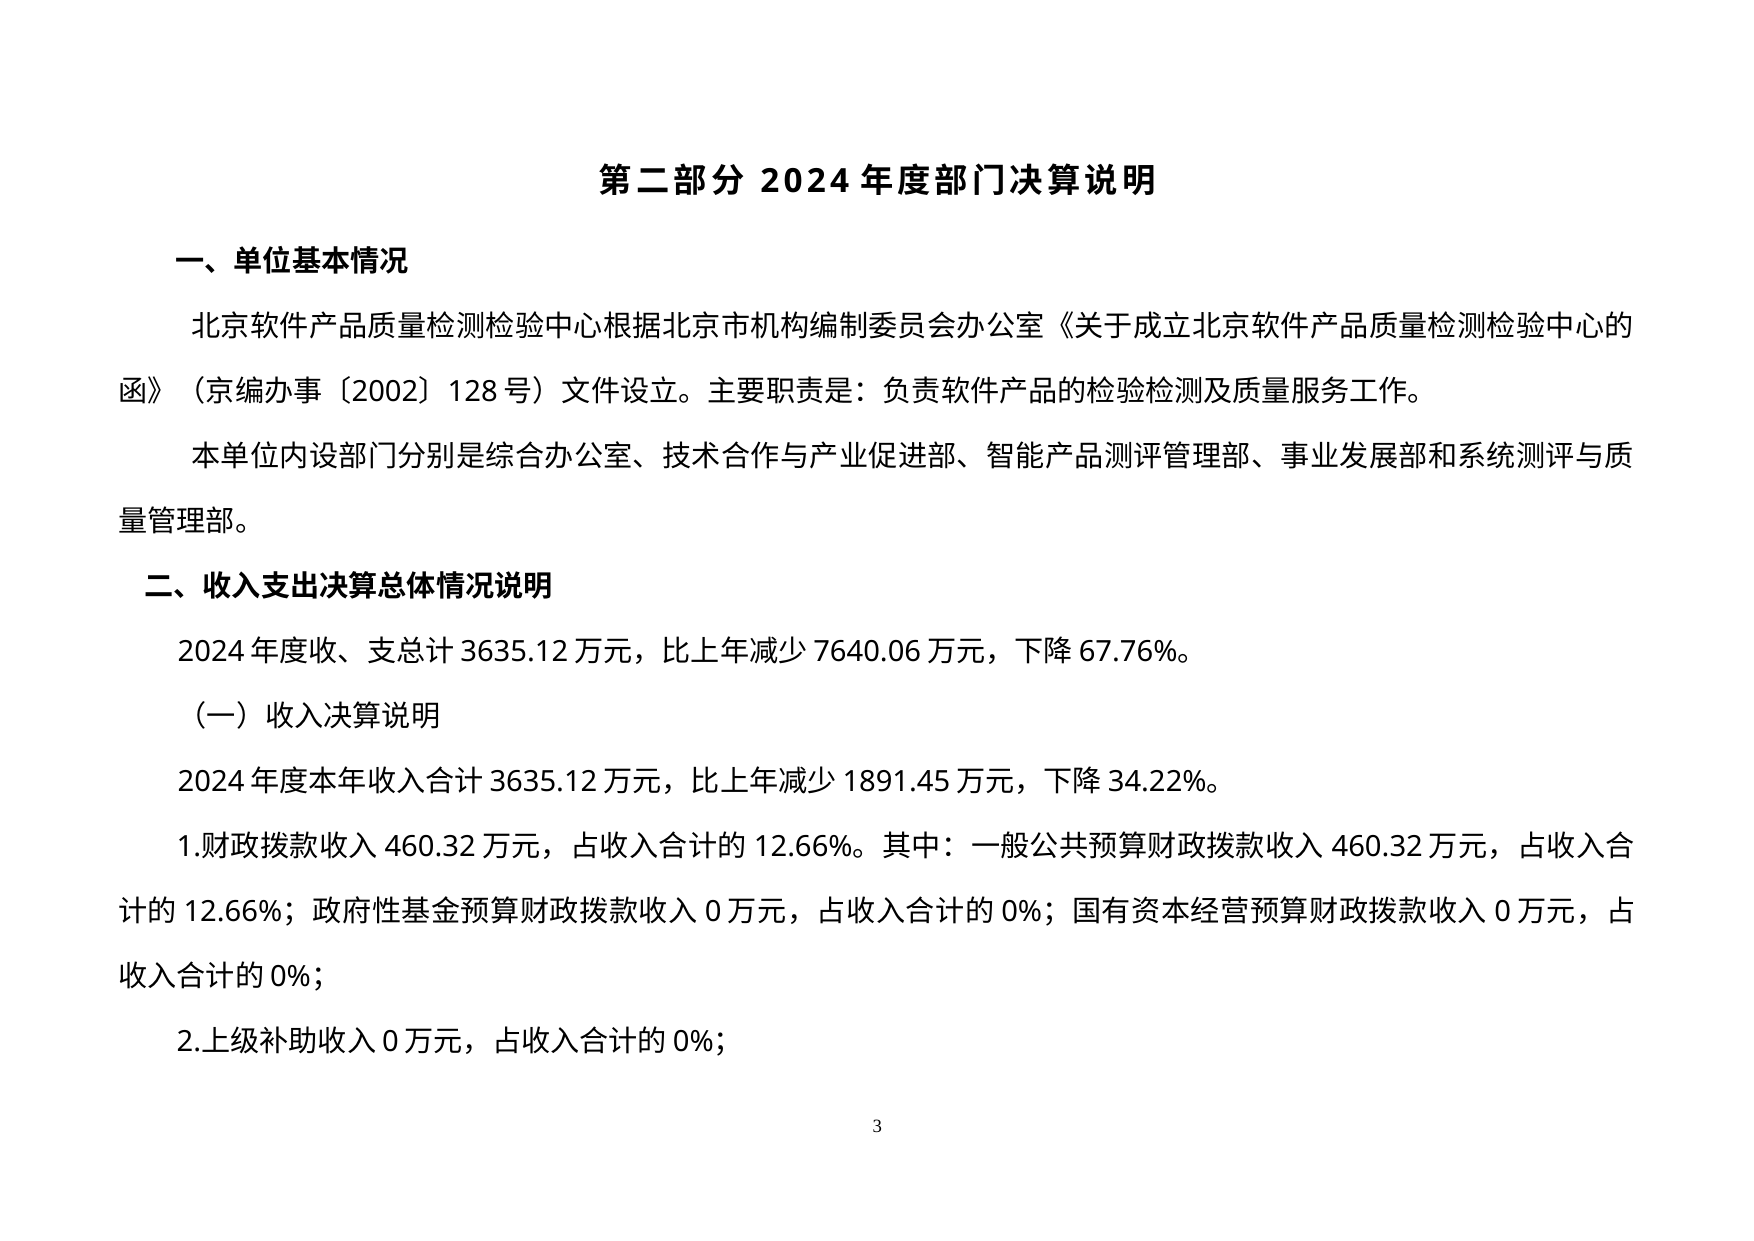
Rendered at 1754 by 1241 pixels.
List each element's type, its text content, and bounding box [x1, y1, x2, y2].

text 一、单位基本情况 [118, 227, 1636, 292]
text 2024年度收、支总计3635.12万元，比上年减少7640.06万元，下降67.76%。 [118, 617, 1636, 682]
text （一）收入决算说明 [118, 682, 1636, 747]
text 北京软件产品质量检测检验中心根据北京市机构编制委员会办公室《关于成立北京软件产品质量检测检验中心的函》（京编办事〔2002〕128号）文件设立。主要职责是：负责软件产品的检验检测及质量服务工作。 [118, 292, 1636, 422]
text 2024年度本年收入合计3635.12万元，比上年减少1891.45万元，下降34.22%。 [118, 747, 1636, 812]
text 本单位内设部门分别是综合办公室、技术合作与产业促进部、智能产品测评管理部、事业发展部和系统测评与质量管理部。 [118, 422, 1636, 552]
list 1.财政拨款收入460.32万元，占收入合计的12.66%。其中：一般公共预算财政拨款收入460.32万元，占收入合计的12.66%；政府性基金预算财政拨款收入0万元，占收入合计的0%；国有资本经营预算财政拨款收入0万元，占收入合计的0%； [118, 812, 1636, 1007]
list 2.上级补助收入0万元，占收入合计的0%； [118, 1007, 1636, 1072]
text 第二部分 2024年度部门决算说明 [118, 145, 1636, 210]
text 二、收入支出决算总体情况说明 [118, 552, 1636, 617]
